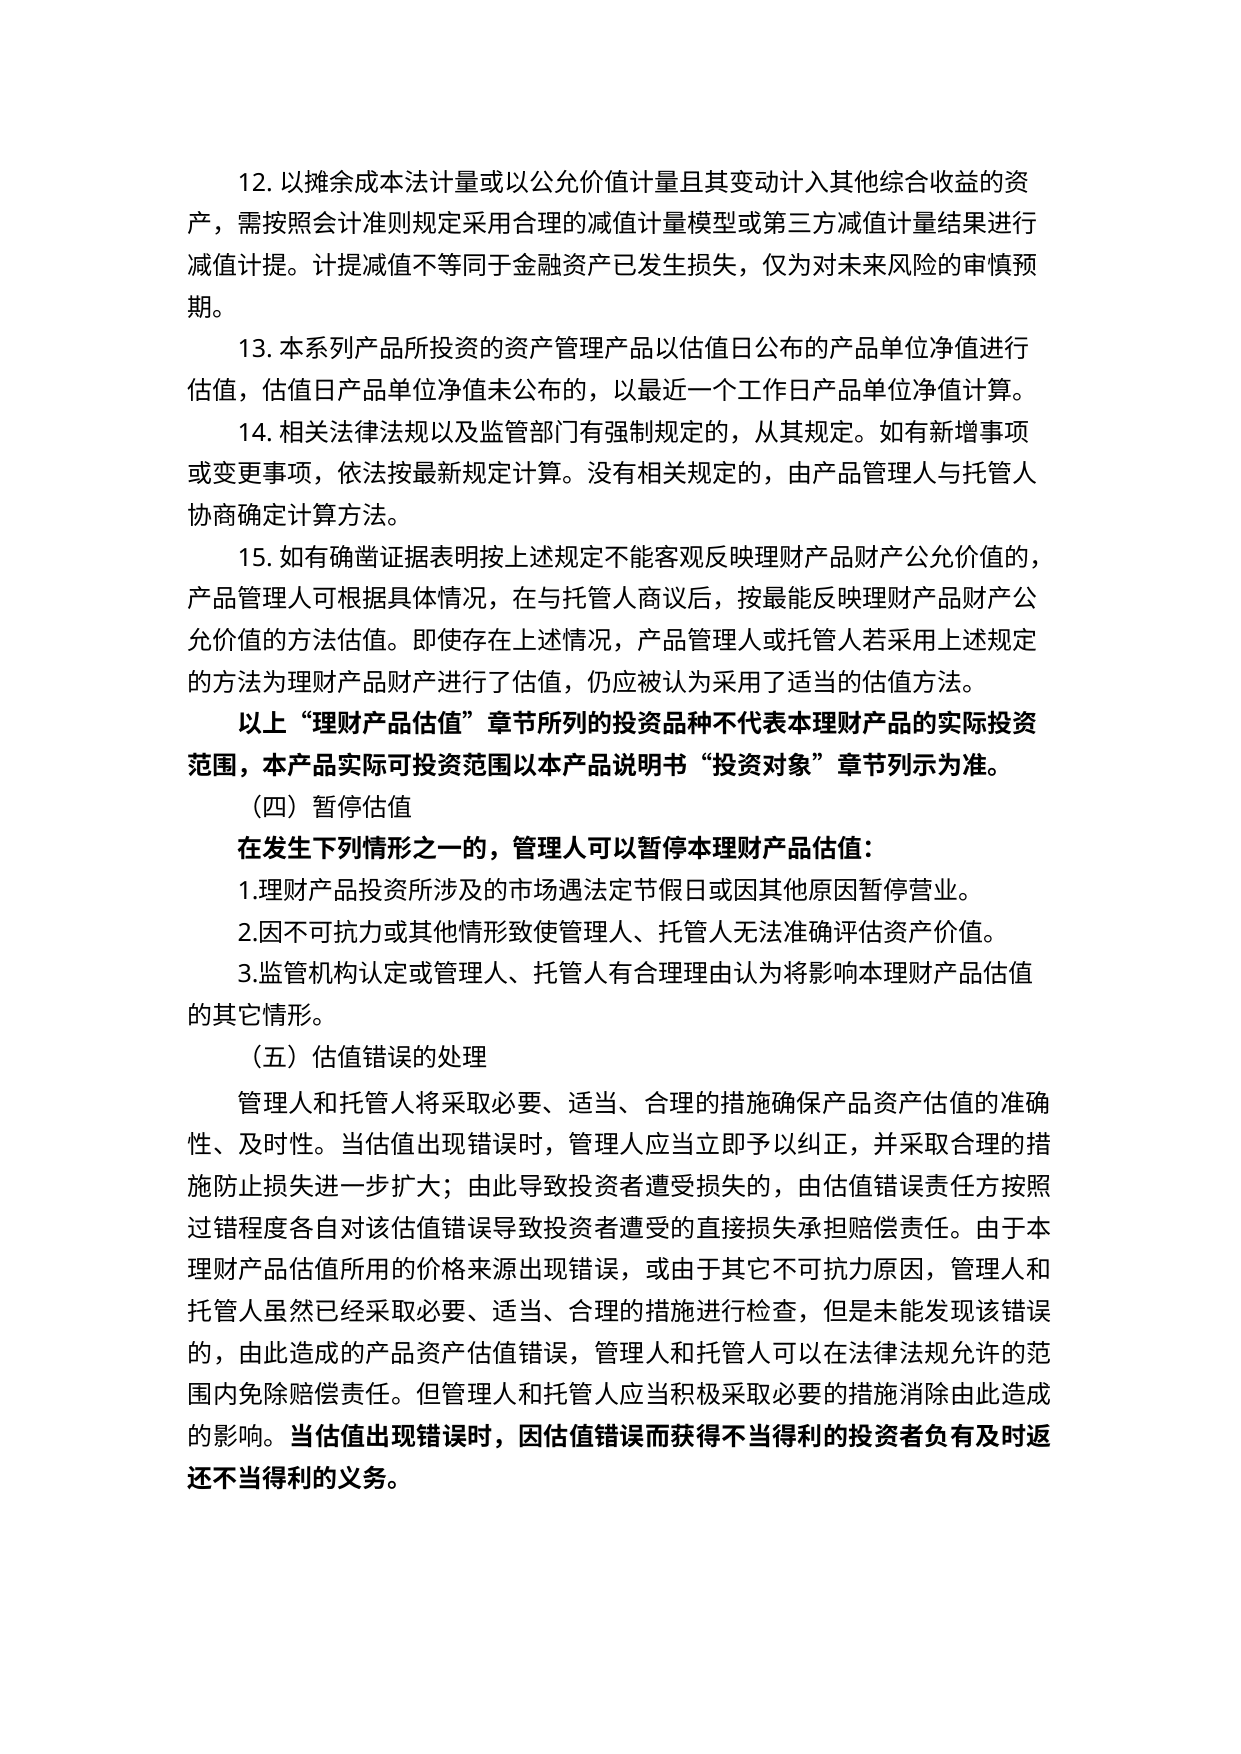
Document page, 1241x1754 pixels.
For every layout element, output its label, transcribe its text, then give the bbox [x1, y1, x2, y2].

text 15. 如有确凿证据表明按上述规定不能客观反映理财产品财产公允价值的，产品管理人可根据具体情况，在与托管人商议后，按最能反映理财产品财产公允价值的方法估值。即使存在上述情况，产品管理人或托管人若采用上述规定的方法为理财产品财产进行了估值，仍应被认为采用了适当的估值方法。 [187, 537, 1053, 698]
text （五）估值错误的处理 [187, 1037, 1053, 1073]
text 2.因不可抗力或其他情形致使管理人、托管人无法准确评估资产价值。 [187, 912, 1053, 948]
text 1.理财产品投资所涉及的市场遇法定节假日或因其他原因暂停营业。 [187, 870, 1053, 907]
text 13. 本系列产品所投资的资产管理产品以估值日公布的产品单位净值进行估值，估值日产品单位净值未公布的，以最近一个工作日产品单位净值计算。 [187, 329, 1053, 407]
text 14. 相关法律法规以及监管部门有强制规定的，从其规定。如有新增事项或变更事项，依法按最新规定计算。没有相关规定的，由产品管理人与托管人协商确定计算方法。 [187, 412, 1053, 532]
text （四）暂停估值 [187, 787, 1053, 823]
text 以上“理财产品估值”章节所列的投资品种不代表本理财产品的实际投资范围，本产品实际可投资范围以本产品说明书“投资对象”章节列示为准。 [187, 704, 1053, 782]
text 管理人和托管人将采取必要、适当、合理的措施确保产品资产估值的准确性、及时性。当估值出现错误时，管理人应当立即予以纠正，并采取合理的措施防止损失进一步扩大；由此导致投资者遭受损失的，由估值错误责任方按照过错程度各自对该估值错误导致投资者遭受的直接损失承担赔偿责任。由于本理财产品估值所用的价格来源出现错误，或由于其它不可抗力原因，管理人和托管人虽然已经采取必要、适当、合理的措施进行检查，但是未能发现该错误的，由此造成的产品资产估值错误，管理人和托管人可以在法律法规允许的范围内免除赔偿责任。但管理人和托管人应当积极采取必要的措施消除由此造成的影响。当估值出现错误时，因估值错误而获得不当得利的投资者负有及时返还不当得利的义务。 [187, 1079, 1053, 1495]
text 12. 以摊余成本法计量或以公允价值计量且其变动计入其他综合收益的资产，需按照会计准则规定采用合理的减值计量模型或第三方减值计量结果进行减值计提。计提减值不等同于金融资产已发生损失，仅为对未来风险的审慎预期。 [187, 162, 1053, 323]
text 3.监管机构认定或管理人、托管人有合理理由认为将影响本理财产品估值的其它情形。 [187, 954, 1053, 1032]
text 在发生下列情形之一的，管理人可以暂停本理财产品估值： [187, 829, 1053, 865]
